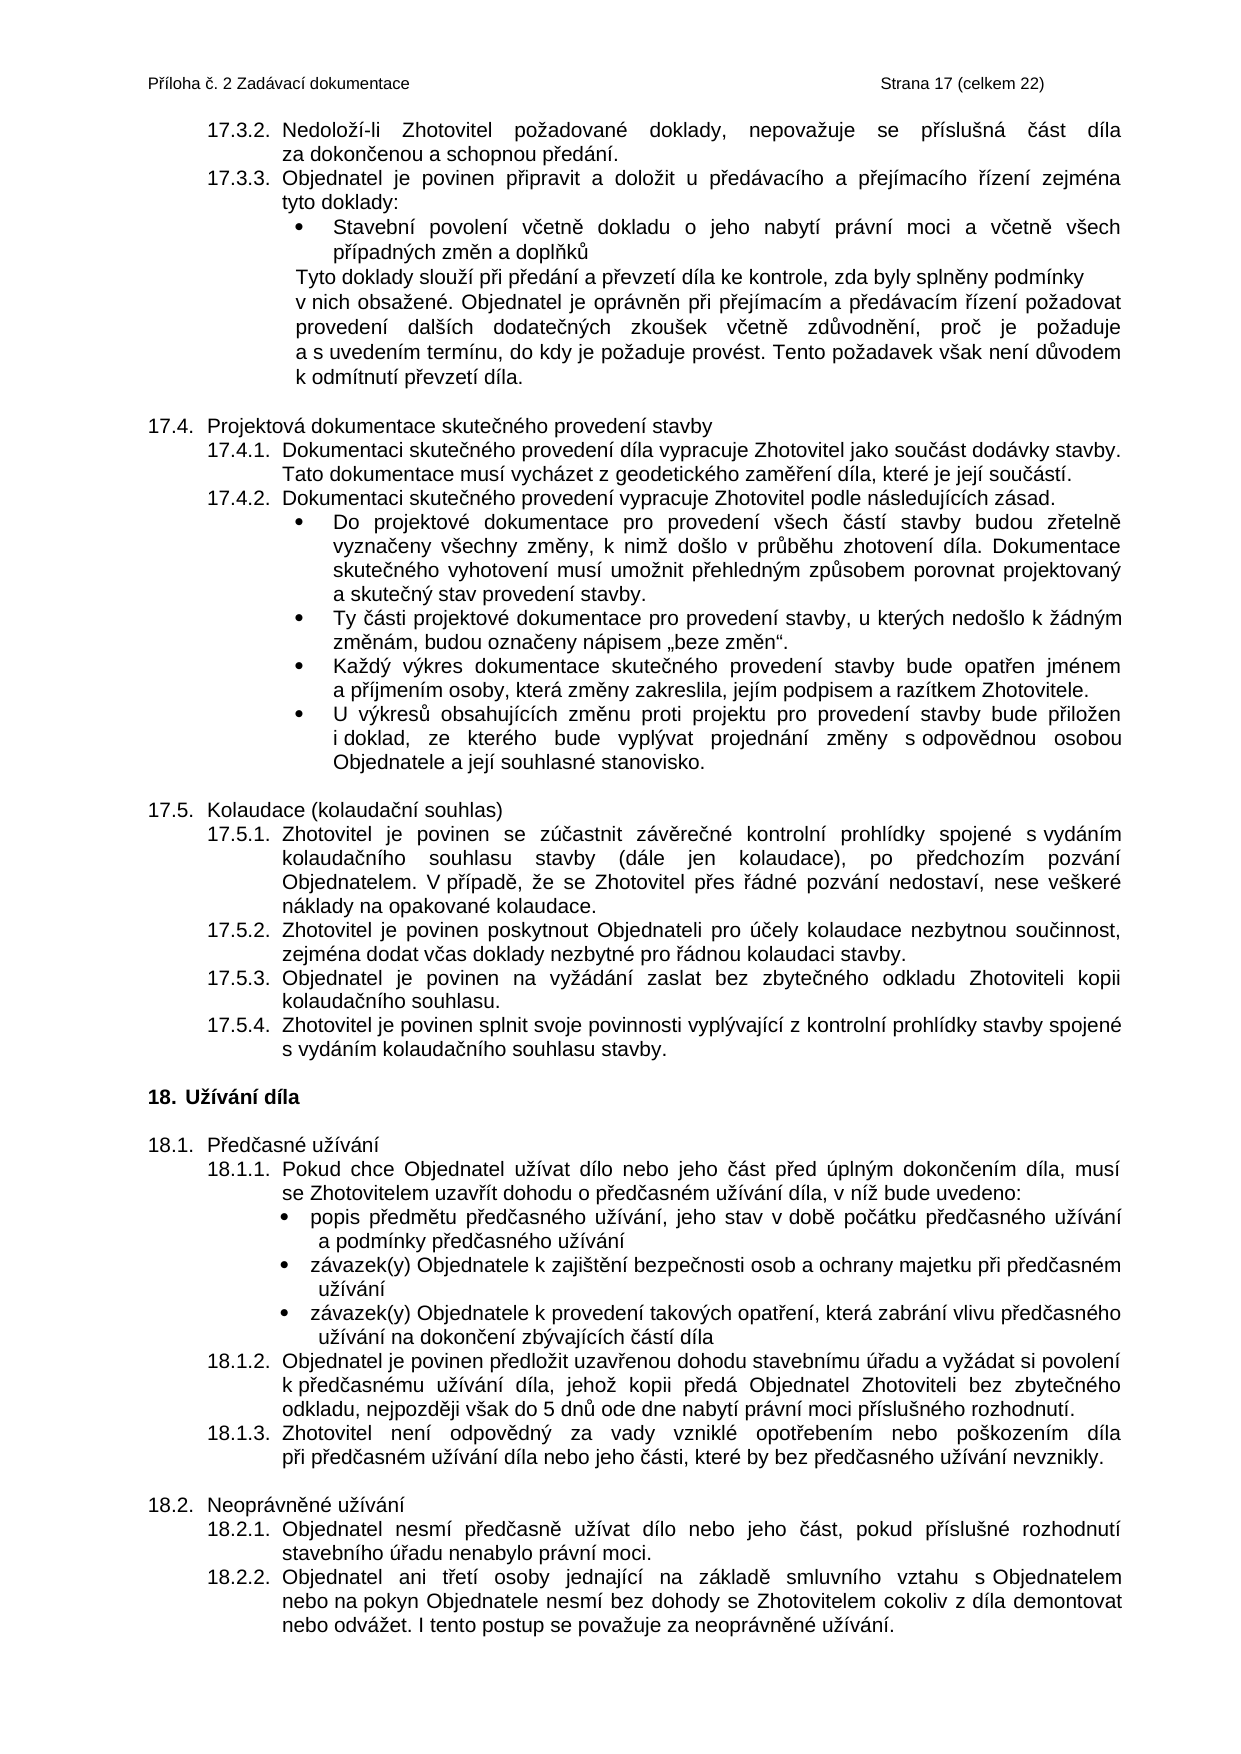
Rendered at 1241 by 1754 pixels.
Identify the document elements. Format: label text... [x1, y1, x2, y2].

list popis předmětu předčasného užívání, jeho stav v době počátku předčasného užívání a podmínky předčasného užívání [281, 1205, 1122, 1253]
list Pokud chce Objednatel užívat dílo nebo jeho část před úplným dokončením díla, musí se Zhotovitelem uzavřít dohodu o předčasném užívání díla, v níž bude uvedeno: [207, 1157, 1122, 1205]
list Předčasné užívání [148, 1133, 1122, 1157]
list Stavební povolení včetně dokladu o jeho nabytí právní moci a včetně všech případných změn a doplňků [295, 214, 1122, 264]
text v nich obsažené. Objednatel je oprávněn při přejímacím a předávacím řízení požadovat provedení dalších dodatečných zkoušek včetně zdůvodnění, proč je požaduje a s uvedením termínu, do kdy je požaduje provést. Tento požadavek však není důvodem k odmítnutí převzetí díla. [295, 289, 1122, 389]
list Do projektové dokumentace pro provedení všech částí stavby budou zřetelně vyznačeny všechny změny, k nimž došlo v průběhu zhotovení díla. Dokumentace skutečného vyhotovení musí umožnit přehledným způsobem porovnat projektovaný a skutečný stav provedení stavby. [295, 510, 1122, 606]
list Kolaudace (kolaudační souhlas) [148, 798, 1122, 822]
list Objednatel nesmí předčasně užívat dílo nebo jeho část, pokud příslušné rozhodnutí stavebního úřadu nenabylo právní moci. [207, 1517, 1122, 1565]
list Každý výkres dokumentace skutečného provedení stavby bude opatřen jménem a příjmením osoby, která změny zakreslila, jejím podpisem a razítkem Zhotovitele. [295, 654, 1122, 702]
list Zhotovitel je povinen se zúčastnit závěrečné kontrolní prohlídky spojené s vydáním kolaudačního souhlasu stavby (dále jen kolaudace), po předchozím pozvání Objednatelem. V případě, že se Zhotovitel přes řádné pozvání nedostaví, nese veškeré náklady na opakované kolaudace. [207, 822, 1122, 917]
list U výkresů obsahujících změnu proti projektu pro provedení stavby bude přiložen i doklad, ze kterého bude vyplývat projednání změny s odpovědnou osobou Objednatele a její souhlasné stanovisko. [295, 702, 1122, 774]
list Zhotovitel není odpovědný za vady vzniklé opotřebením nebo poškozením díla při předčasném užívání díla nebo jeho části, které by bez předčasného užívání nevznikly. [207, 1421, 1122, 1469]
list Dokumentaci skutečného provedení vypracuje Zhotovitel podle následujících zásad. [207, 486, 1122, 510]
list Dokumentaci skutečného provedení díla vypracuje Zhotovitel jako součást dodávky stavby. Tato dokumentace musí vycházet z geodetického zaměření díla, které je její součástí. [207, 438, 1122, 486]
list Zhotovitel je povinen poskytnout Objednateli pro účely kolaudace nezbytnou součinnost, zejména dodat včas doklady nezbytné pro řádnou kolaudaci stavby. [207, 917, 1122, 965]
text Tyto doklady slouží při předání a převzetí díla ke kontrole, zda byly splněny podmínky [295, 264, 1122, 289]
list závazek(y) Objednatele k provedení takových opatření, která zabrání vlivu předčasného užívání na dokončení zbývajících částí díla [281, 1301, 1122, 1349]
list Ty části projektové dokumentace pro provedení stavby, u kterých nedošlo k žádným změnám, budou označeny nápisem „beze změn“. [295, 606, 1122, 654]
list Zhotovitel je povinen splnit svoje povinnosti vyplývající z kontrolní prohlídky stavby spojené s vydáním kolaudačního souhlasu stavby. [207, 1013, 1122, 1061]
list Projektová dokumentace skutečného provedení stavby [148, 414, 1122, 438]
list závazek(y) Objednatele k zajištění bezpečnosti osob a ochrany majetku při předčasném užívání [281, 1253, 1122, 1301]
list Objednatel ani třetí osoby jednající na základě smluvního vztahu s Objednatelem nebo na pokyn Objednatele nesmí bez dohody se Zhotovitelem cokoliv z díla demontovat nebo odvážet. I tento postup se považuje za neoprávněné užívání. [207, 1565, 1122, 1637]
list Objednatel je povinen předložit uzavřenou dohodu stavebnímu úřadu a vyžádat si povolení k předčasnému užívání díla, jehož kopii předá Objednatel Zhotoviteli bez zbytečného odkladu, nejpozději však do 5 dnů ode dne nabytí právní moci příslušného rozhodnutí. [207, 1349, 1122, 1421]
list Nedoloží-li Zhotovitel požadované doklady, nepovažuje se příslušná část díla za dokončenou a schopnou předání. [207, 118, 1122, 166]
list Užívání díla [148, 1085, 1122, 1109]
list Objednatel je povinen připravit a doložit u předávacího a přejímacího řízení zejména tyto doklady: [207, 166, 1122, 214]
list Objednatel je povinen na vyžádání zaslat bez zbytečného odkladu Zhotoviteli kopii kolaudačního souhlasu. [207, 965, 1122, 1013]
list Neoprávněné užívání [148, 1493, 1122, 1517]
